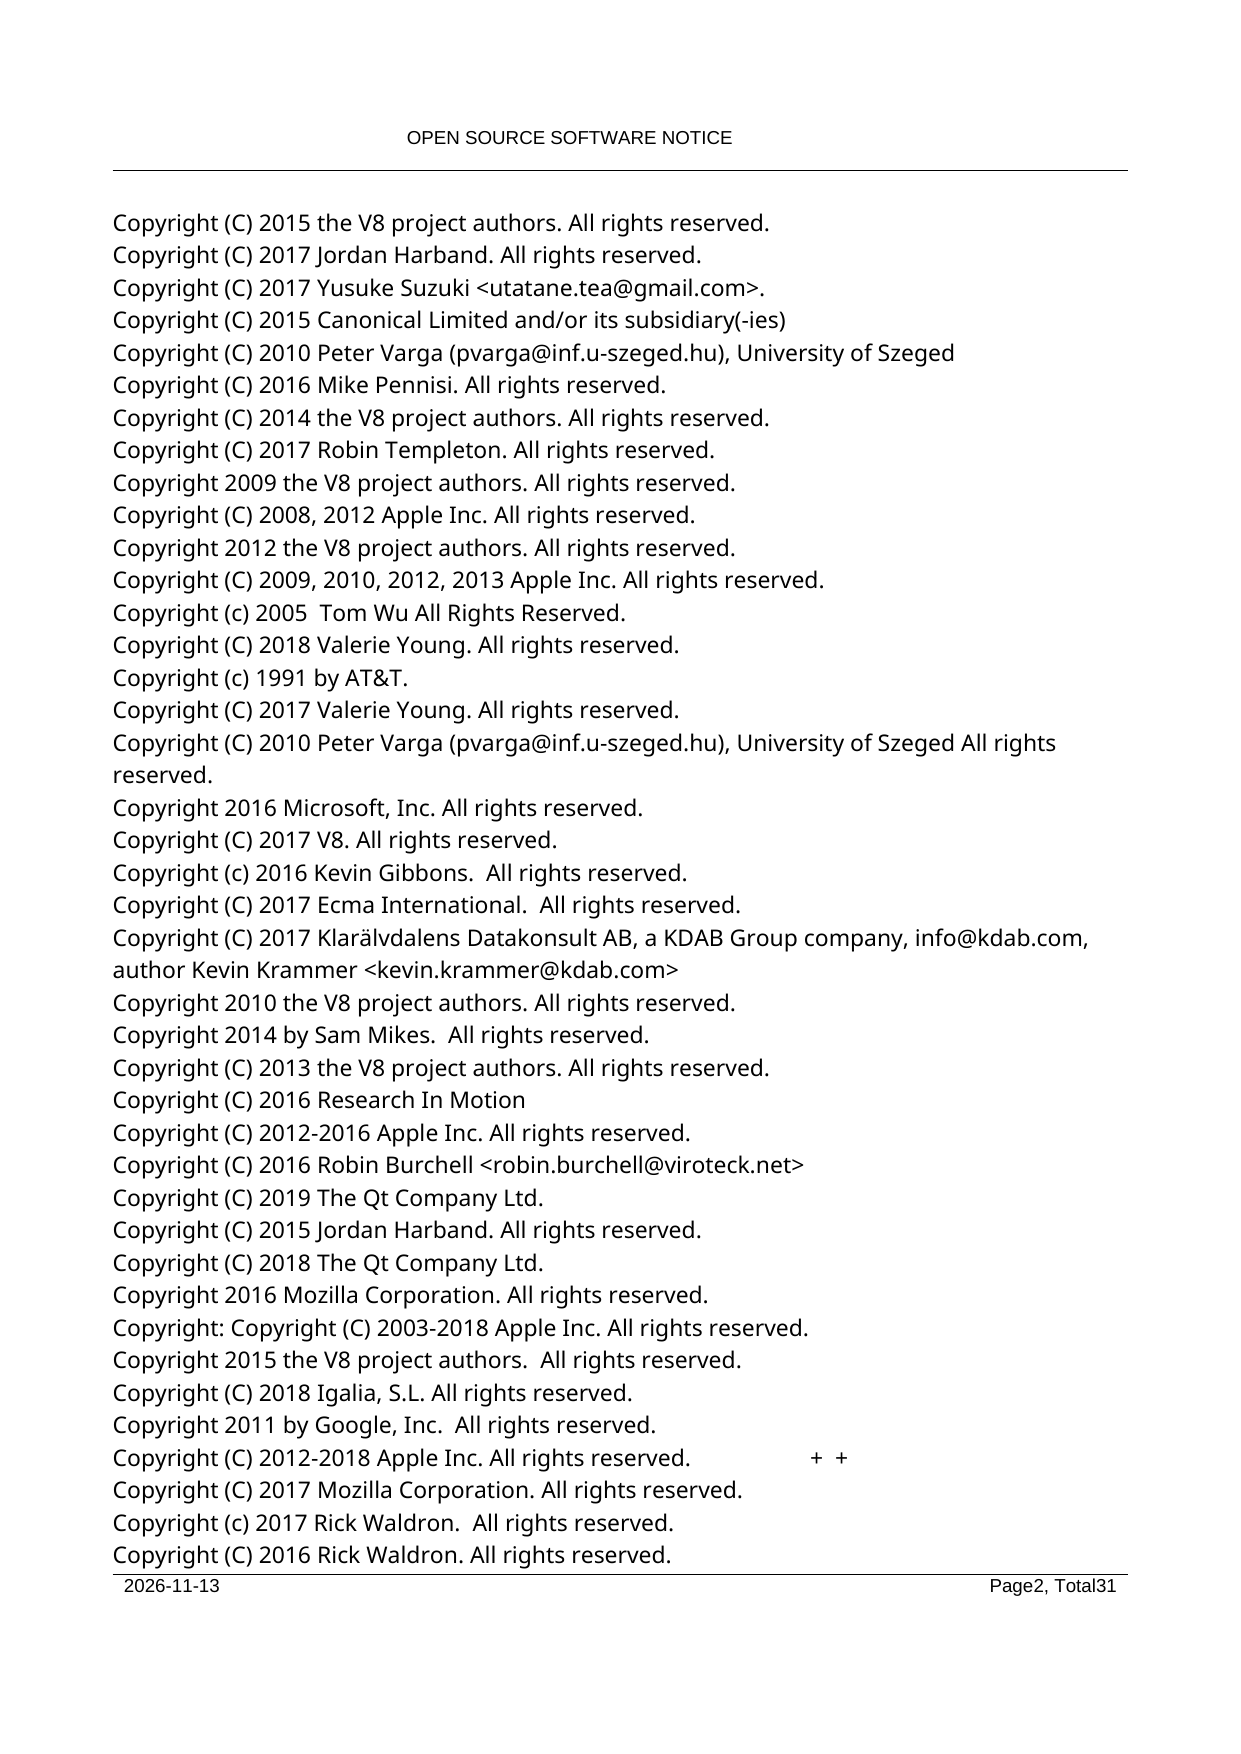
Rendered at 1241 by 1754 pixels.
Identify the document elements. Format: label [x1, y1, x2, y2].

text [112, 206, 1128, 1571]
